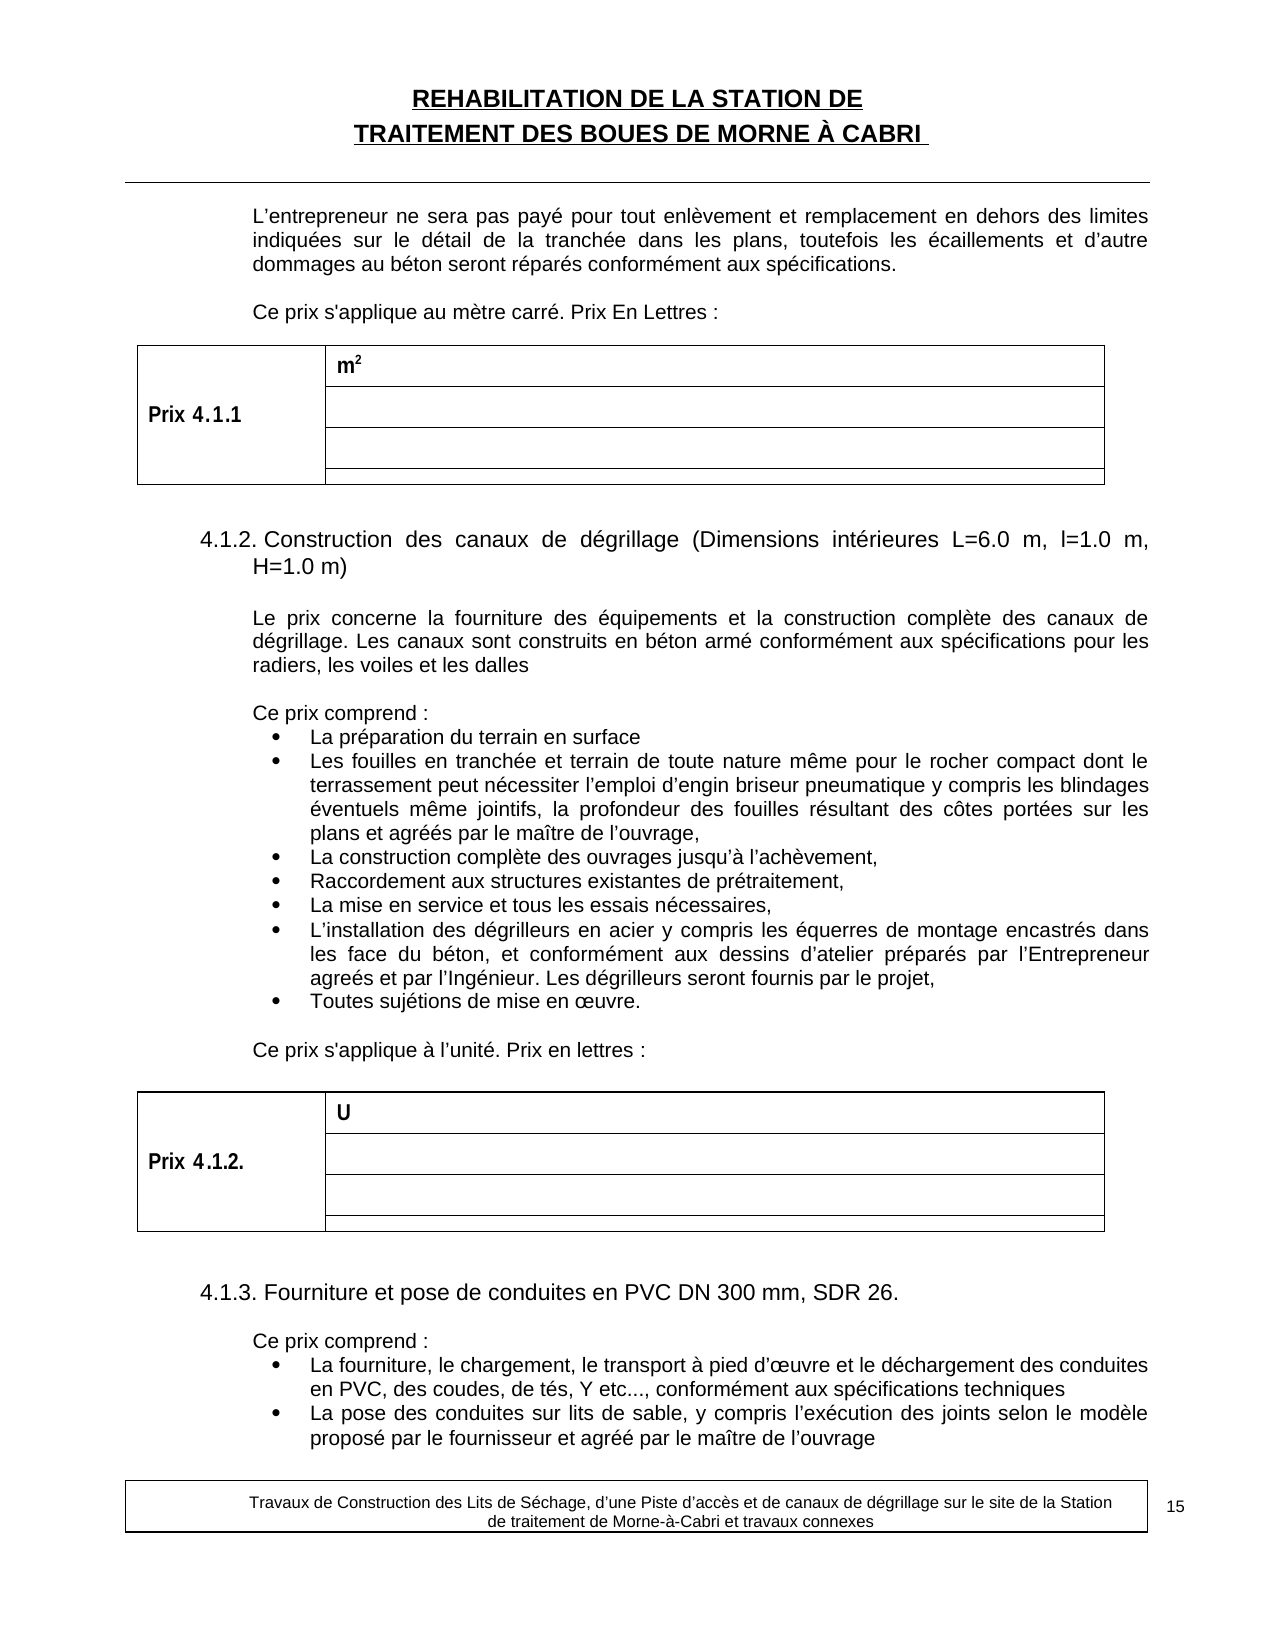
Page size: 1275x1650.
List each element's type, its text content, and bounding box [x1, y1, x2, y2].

list Raccordement aux structures existantes de prétraitement, [272, 869, 1150, 893]
text Ce prix comprend : [179, 701, 1150, 725]
text Ce prix s'applique à l’unité. Prix en lettres : [252, 1037, 1150, 1061]
table_header Prix 4.1.1 [138, 346, 325, 484]
list Construction des canaux de dégrillage (Dimensions intérieures L=6.0 m, l=1.0 m, H=1.0 m) [200, 526, 1150, 579]
table_cell [326, 1175, 1104, 1214]
list La fourniture, le chargement, le transport à pied d’œuvre et le déchargement des conduites en PVC, des coudes, de tés, Y etc..., conformément aux spécifications techniques [272, 1353, 1150, 1401]
list La pose des conduites sur lits de sable, y compris l’exécution des joints selon le modèle proposé par le fournisseur et agréé par le maître de l’ouvrage [272, 1401, 1150, 1449]
table_header U [326, 1093, 1104, 1132]
text L’entrepreneur ne sera pas payé pour tout enlèvement et remplacement en dehors des limites indiquées sur le détail de la tranchée dans les plans, toutefois les écaillements et d’autre dommages au béton seront réparés conformément aux spécifications. [252, 204, 1150, 276]
table_header m2 [326, 346, 1104, 386]
list Les fouilles en tranchée et terrain de toute nature même pour le rocher compact dont le terrassement peut nécessiter l’emploi d’engin briseur pneumatique y compris les blindages éventuels même jointifs, la profondeur des fouilles résultant des côtes portées sur les plans et agréés par le maître de l’ouvrage, [272, 749, 1150, 845]
table_cell [326, 469, 1104, 484]
list La mise en service et tous les essais nécessaires, [272, 893, 1150, 917]
text Ce prix s'applique au mètre carré. Prix En Lettres : [252, 300, 1150, 324]
list La préparation du terrain en surface [272, 725, 1150, 749]
list Ce prix comprend : [200, 1329, 1150, 1353]
text Le prix concerne la fourniture des équipements et la construction complète des canaux de dégrillage. Les canaux sont construits en béton armé conformément aux spécifications pour les radiers, les voiles et les dalles [252, 605, 1150, 677]
table_header Prix 4.1.2. [138, 1093, 325, 1231]
table_cell [326, 387, 1104, 427]
table_cell [326, 1134, 1104, 1173]
list Toutes sujétions de mise en œuvre. [272, 989, 1150, 1013]
table_cell [326, 1216, 1104, 1231]
list Fourniture et pose de conduites en PVC DN 300 mm, SDR 26. [200, 1279, 1150, 1305]
table_cell [326, 428, 1104, 468]
list La construction complète des ouvrages jusqu’à l’achèvement, [272, 845, 1150, 869]
list L’installation des dégrilleurs en acier y compris les équerres de montage encastrés dans les face du béton, et conformément aux dessins d’atelier préparés par l’Entrepreneur agreés et par l’Ingénieur. Les dégrilleurs seront fournis par le projet, [272, 917, 1150, 989]
